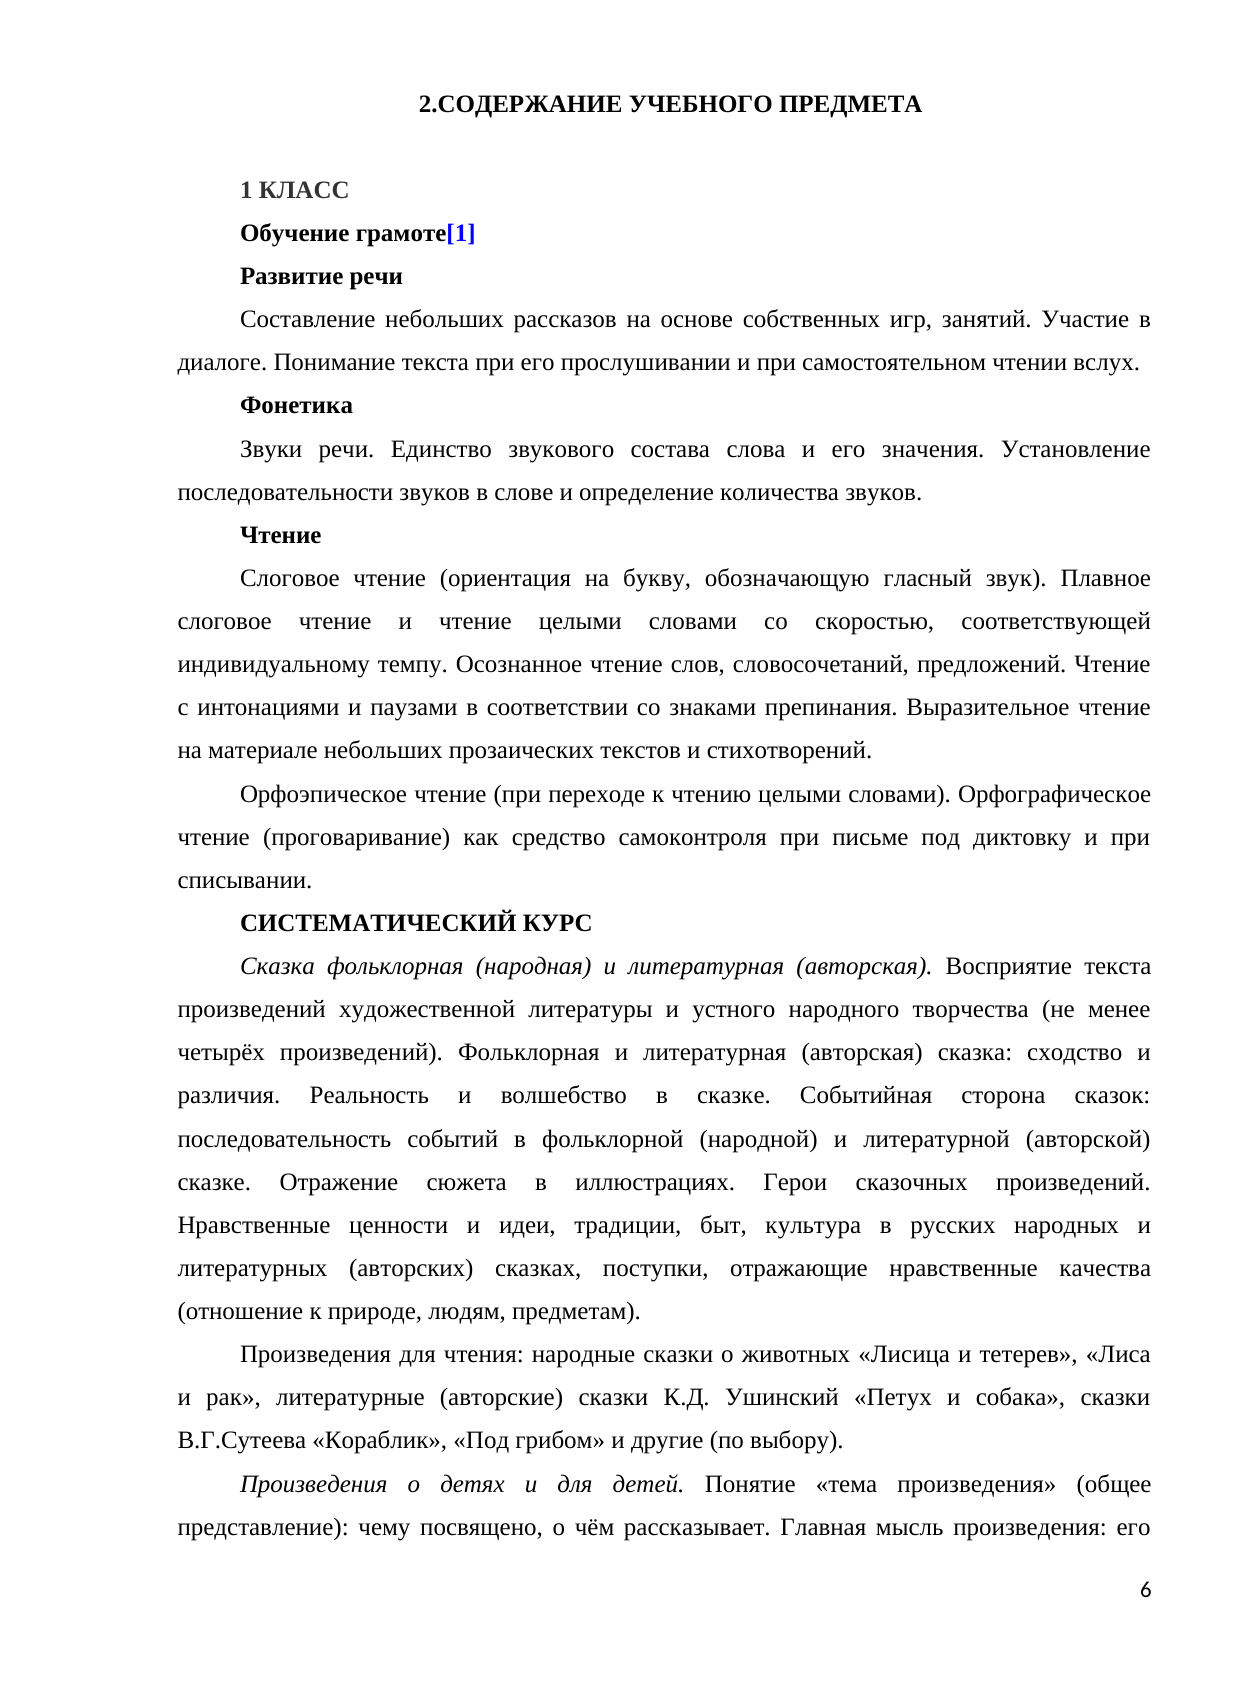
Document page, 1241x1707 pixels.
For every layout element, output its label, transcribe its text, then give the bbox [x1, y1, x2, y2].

text Фонетика [177, 391, 1152, 419]
text 1 КЛАСС [177, 175, 1152, 204]
text Обучение грамоте[1] [177, 218, 1152, 247]
text Произведения для чтения: народные сказки о животных «Лисица и тетерев», «Лиса и рак», литературные (авторские) сказки К.Д. Ушинский «Петух и собака», сказки В.Г.Сутеева «Кораблик», «Под грибом» ‌и другие (по выбору).‌ [177, 1339, 1152, 1454]
text СИСТЕМАТИЧЕСКИЙ КУРС [177, 908, 1152, 937]
text Составление небольших рассказов на основе собственных игр, занятий. Участие в диалоге. Понимание текста при его прослушивании и при самостоятельном чтении вслух. [177, 304, 1152, 376]
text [177, 1469, 1152, 1541]
text Сказка фольклорная (народная) и литературная (авторская). Восприятие текста произведений художественной литературы и устного народного творчества (не менее четырёх произведений). Фольклорная и литературная (авторская) сказка: сходство и различия. Реальность и волшебство в сказке. Событийная сторона сказок: последовательность событий в фольклорной (народной) и литературной (авторской) сказке. Отражение сюжета в иллюстрациях. Герои сказочных произведений. Нравственные ценности и идеи, традиции, быт, культура в русских народных и литературных (авторских) сказках, поступки, отражающие нравственные качества (отношение к природе, людям, предметам). [177, 951, 1152, 1325]
text Звуки речи. Единство звукового состава слова и его значения. Установление последовательности звуков в слове и определение количества звуков. [177, 434, 1152, 506]
text 2.СОДЕРЖАНИЕ УЧЕБНОГО ПРЕДМЕТА [190, 89, 1152, 117]
text Орфоэпическое чтение (при переходе к чтению целыми словами). Орфографическое чтение (проговаривание) как средство самоконтроля при письме под диктовку и при списывании. [177, 779, 1152, 894]
text Чтение [177, 520, 1152, 549]
text Слоговое чтение (ориентация на букву, обозначающую гласный звук). Плавное слоговое чтение и чтение целыми словами со скоростью, соответствующей индивидуальному темпу. Осознанное чтение слов, словосочетаний, предложений. Чтение с интонациями и паузами в соответствии со знаками препинания. Выразительное чтение на материале небольших прозаических текстов и стихотворений. [177, 563, 1152, 764]
text Развитие речи [177, 261, 1152, 290]
